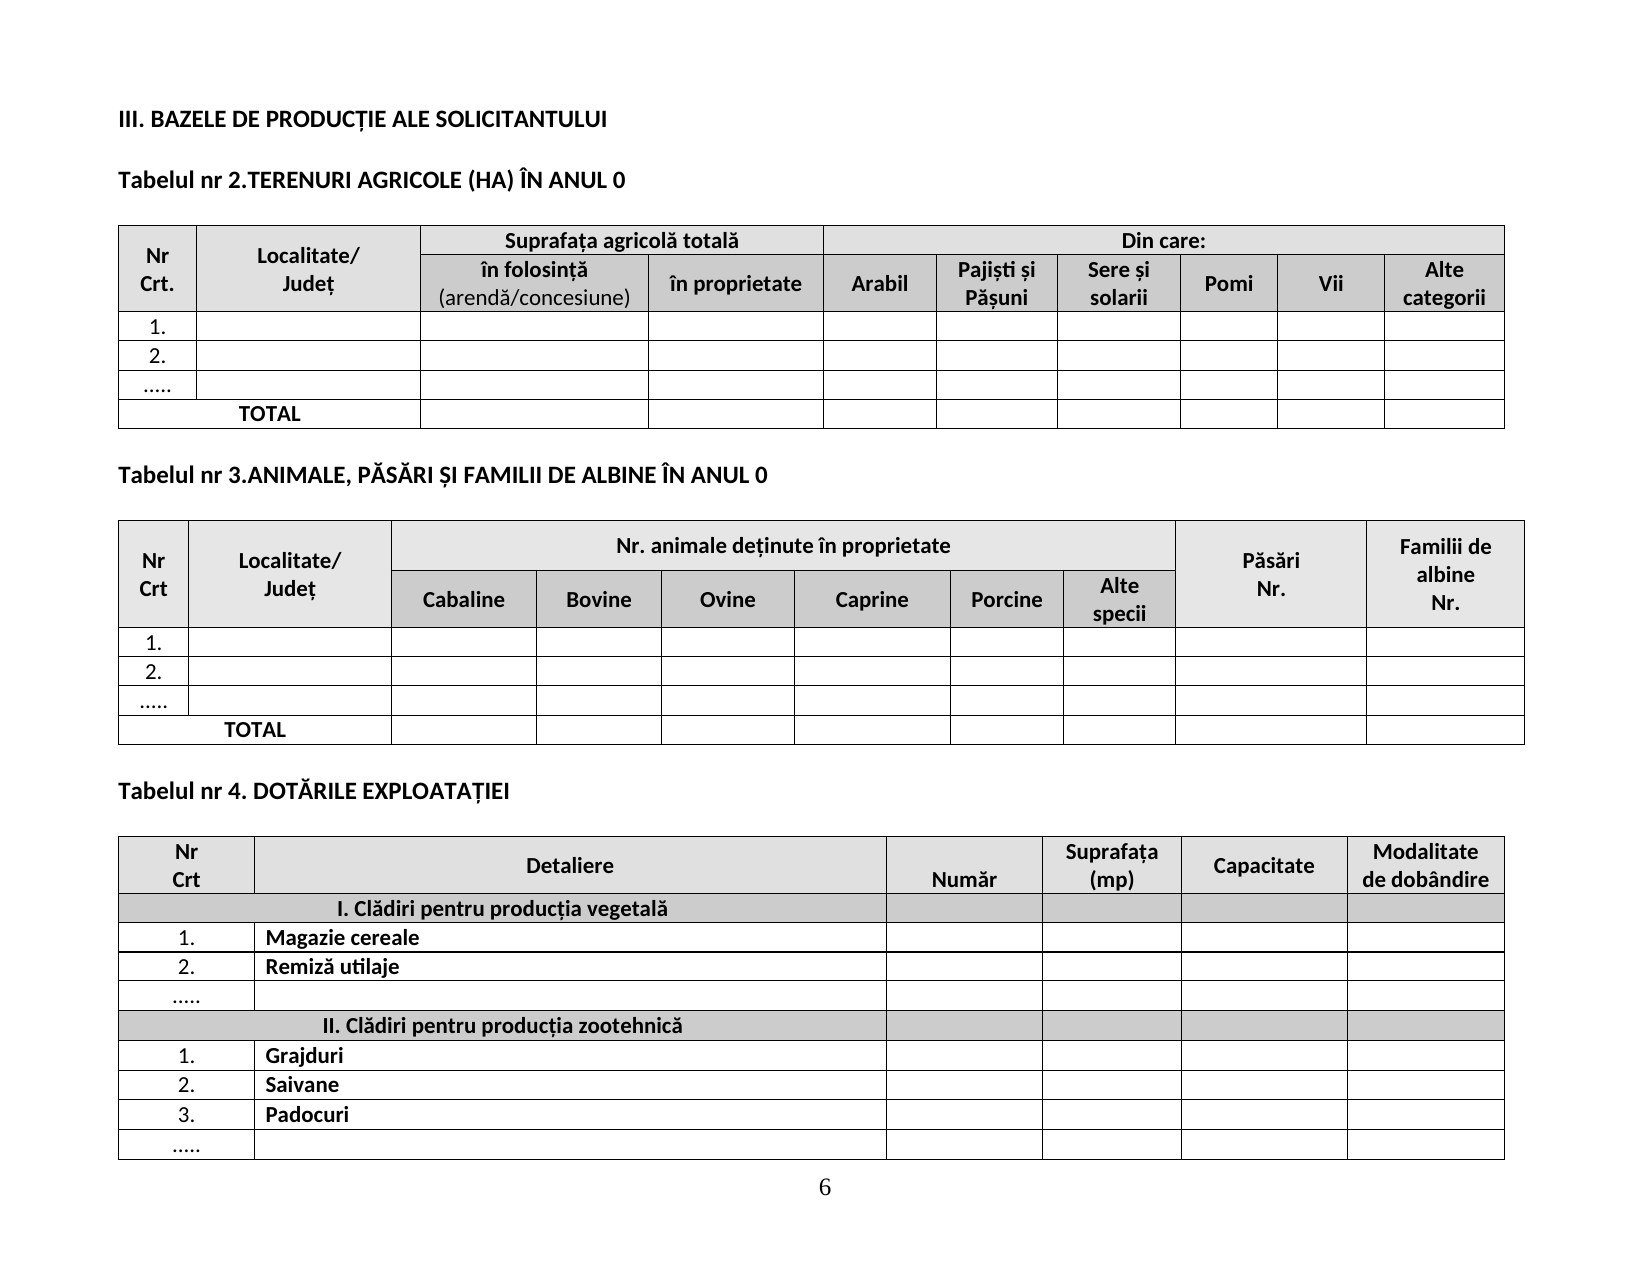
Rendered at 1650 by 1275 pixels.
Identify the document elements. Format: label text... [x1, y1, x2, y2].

table_cell [1278, 312, 1384, 340]
table_cell [421, 341, 648, 369]
table_cell [937, 400, 1057, 428]
table_header Modalitate de dobândire [1348, 837, 1504, 893]
table_cell [421, 400, 648, 428]
table_cell [887, 1011, 1042, 1040]
table_header Din care: [824, 226, 1504, 254]
table_cell [951, 657, 1063, 685]
table_cell [1385, 400, 1504, 428]
text Tabelul nr 3.ANIMALE, PĂSĂRI ŞI FAMILII DE ALBINE ÎN ANUL 0 [118, 459, 1532, 490]
table_cell [1058, 341, 1180, 369]
table_cell Saivane [255, 1071, 886, 1099]
table_cell [189, 657, 391, 685]
table_cell [1043, 953, 1181, 980]
table_cell [795, 657, 950, 685]
table_cell ..... [119, 981, 254, 1010]
table_cell [1176, 657, 1366, 685]
table_cell [1064, 657, 1175, 685]
table_header Detaliere [255, 837, 886, 893]
table_cell [1182, 1011, 1347, 1040]
table_cell [1043, 1041, 1181, 1069]
table_cell [887, 1100, 1042, 1129]
table_cell [951, 628, 1063, 656]
table_cell [1348, 1130, 1504, 1158]
table_cell [1182, 1100, 1347, 1129]
table_cell [1043, 1011, 1181, 1040]
table_cell [1182, 981, 1347, 1010]
table_cell [649, 400, 823, 428]
table_cell [1367, 686, 1524, 714]
table_cell [1182, 1041, 1347, 1069]
table_cell [1385, 312, 1504, 340]
table_cell [392, 686, 536, 714]
table_cell [1176, 716, 1366, 743]
table_cell [189, 628, 391, 656]
table_cell [537, 657, 661, 685]
table_header Suprafaţa agricolă totală [421, 226, 823, 254]
table_cell [1348, 981, 1504, 1010]
table_cell Alte specii [1064, 571, 1175, 627]
table_cell [649, 312, 823, 340]
table_cell [1348, 1071, 1504, 1099]
table_header Număr [887, 837, 1042, 893]
table_cell 2. [119, 953, 254, 980]
table_cell [1181, 371, 1277, 398]
table_cell [1367, 716, 1524, 743]
table_cell 1. [119, 628, 188, 656]
table_cell 2. [119, 657, 188, 685]
table_cell Remiză utilaje [255, 953, 886, 980]
table_header Nr. animale deţinute în proprietate [392, 521, 1175, 570]
table_cell 2. [119, 1071, 254, 1099]
table_cell [197, 312, 420, 340]
table_cell [1043, 981, 1181, 1010]
table_header Nr Crt. [119, 226, 196, 311]
table_cell ..... [119, 371, 196, 398]
table_cell [1058, 312, 1180, 340]
text III. BAZELE DE PRODUCŢIE ALE SOLICITANTULUI [118, 103, 1532, 134]
table_cell Alte categorii [1385, 255, 1504, 311]
table_cell [1043, 1130, 1181, 1158]
table_cell [1043, 1071, 1181, 1099]
table_cell în proprietate [649, 255, 823, 311]
table_header Capacitate [1182, 837, 1347, 893]
table_cell [937, 312, 1057, 340]
table_cell [951, 716, 1063, 743]
table_cell [662, 686, 794, 714]
table_cell [824, 341, 936, 369]
table_header Suprafaţa (mp) [1043, 837, 1181, 893]
table_cell [887, 1041, 1042, 1069]
table_cell TOTAL [119, 716, 391, 743]
table_cell II. Clădiri pentru producţia zootehnică [119, 1011, 886, 1040]
table_cell [392, 628, 536, 656]
table_cell [1181, 312, 1277, 340]
table_cell I. Clădiri pentru producţia vegetală [119, 894, 886, 922]
table_cell Vii [1278, 255, 1384, 311]
table_cell [537, 686, 661, 714]
table_cell [537, 716, 661, 743]
table_cell [1385, 341, 1504, 369]
table_cell [1348, 1011, 1504, 1040]
table_cell Pajişti şi Păşuni [937, 255, 1057, 311]
table_cell [887, 894, 1042, 922]
table_header Păsări Nr. [1176, 521, 1366, 627]
table_cell în folosinţă (arendă/concesiune) [421, 255, 648, 311]
table_cell [1182, 894, 1347, 922]
table_cell [421, 312, 648, 340]
table_cell Padocuri [255, 1100, 886, 1129]
table_cell [649, 341, 823, 369]
table_cell [1058, 400, 1180, 428]
table_cell [887, 981, 1042, 1010]
table_cell Magazie cereale [255, 923, 886, 951]
table_cell [649, 371, 823, 398]
table_cell [887, 1071, 1042, 1099]
table_cell Bovine [537, 571, 661, 627]
table_cell [1182, 1130, 1347, 1158]
table_cell [537, 628, 661, 656]
table_cell Ovine [662, 571, 794, 627]
table_cell [1043, 894, 1181, 922]
table_cell [1348, 1041, 1504, 1069]
table_cell [662, 657, 794, 685]
table_cell [1348, 923, 1504, 951]
table_cell [887, 923, 1042, 951]
table_cell [795, 716, 950, 743]
table_cell [1182, 953, 1347, 980]
table_cell [1064, 716, 1175, 743]
table_cell [1043, 1100, 1181, 1129]
table_cell [1182, 923, 1347, 951]
table_cell [1367, 657, 1524, 685]
table_cell [189, 686, 391, 714]
table_cell [392, 716, 536, 743]
table_cell [1367, 628, 1524, 656]
table_cell [1181, 341, 1277, 369]
table_cell [951, 686, 1063, 714]
table_cell [1278, 400, 1384, 428]
table_cell [1176, 686, 1366, 714]
table_cell [1064, 628, 1175, 656]
table_cell [937, 371, 1057, 398]
table_cell [662, 628, 794, 656]
table_cell [795, 686, 950, 714]
table_cell [1064, 686, 1175, 714]
table_cell Porcine [951, 571, 1063, 627]
text Tabelul nr 2.TERENURI AGRICOLE (HA) ÎN ANUL 0 [118, 164, 1532, 195]
table_cell [255, 1130, 886, 1158]
table_cell [662, 716, 794, 743]
table_cell [1181, 400, 1277, 428]
table_cell [1348, 1100, 1504, 1129]
table_cell [197, 371, 420, 398]
table_cell Grajduri [255, 1041, 886, 1069]
table_cell [1182, 1071, 1347, 1099]
table_header Familii de albine Nr. [1367, 521, 1524, 627]
table_cell [392, 657, 536, 685]
table_cell 1. [119, 1041, 254, 1069]
table_cell [421, 371, 648, 398]
table_cell Caprine [795, 571, 950, 627]
table_cell [887, 953, 1042, 980]
table_cell [887, 1130, 1042, 1158]
table_cell 1. [119, 923, 254, 951]
table_cell 3. [119, 1100, 254, 1129]
table_cell 1. [119, 312, 196, 340]
table_cell ..... [119, 686, 188, 714]
table_header Localitate/ Judeţ [197, 226, 420, 311]
table_cell [1278, 341, 1384, 369]
table_cell ..... [119, 1130, 254, 1158]
table_cell Cabaline [392, 571, 536, 627]
table_cell [937, 341, 1057, 369]
table_cell [1058, 371, 1180, 398]
table_cell [824, 400, 936, 428]
table_cell [1385, 371, 1504, 398]
table_cell [1176, 628, 1366, 656]
table_cell TOTAL [119, 400, 420, 428]
table_cell [255, 981, 886, 1010]
table_cell [795, 628, 950, 656]
table_cell Sere şi solarii [1058, 255, 1180, 311]
table_header Localitate/ Judeţ [189, 521, 391, 627]
table_cell Arabil [824, 255, 936, 311]
table_cell [197, 341, 420, 369]
table_cell Pomi [1181, 255, 1277, 311]
table_header Nr Crt [119, 521, 188, 627]
table_cell [824, 312, 936, 340]
table_header Nr Crt [119, 837, 254, 893]
table_cell [824, 371, 936, 398]
table_cell 2. [119, 341, 196, 369]
table_cell [1348, 953, 1504, 980]
table_cell [1043, 923, 1181, 951]
table_cell [1348, 894, 1504, 922]
text Tabelul nr 4. DOTĂRILE EXPLOATAȚIEI [118, 775, 1532, 806]
table_cell [1278, 371, 1384, 398]
